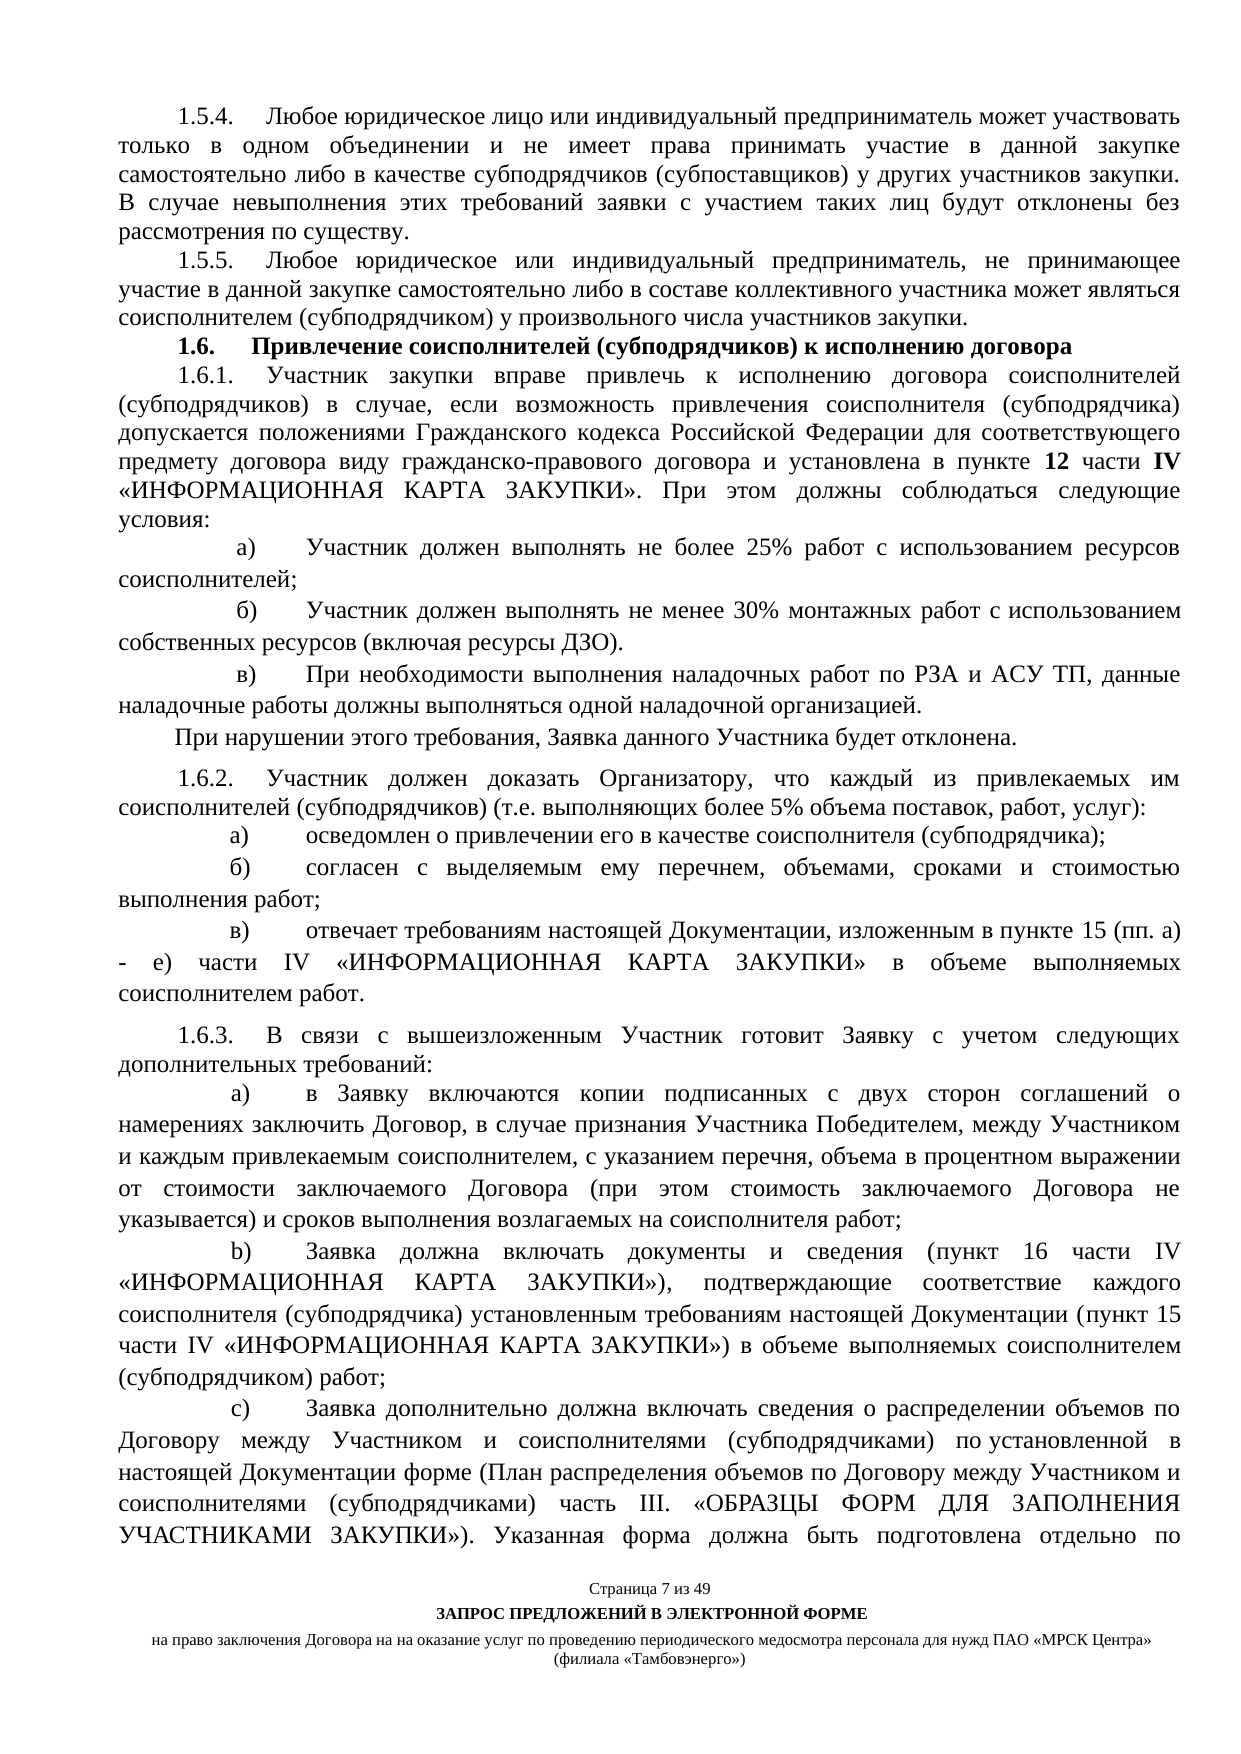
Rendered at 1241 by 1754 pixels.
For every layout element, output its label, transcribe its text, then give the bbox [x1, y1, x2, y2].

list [118, 1393, 1181, 1548]
list При необходимости выполнения наладочных работ по РЗА и АСУ ТП, данные наладочные работы должны выполняться одной наладочной организацией. [118, 659, 1181, 719]
list отвечает требованиям настоящей Документации, изложенным в пункте 15 (пп. а) - е) части IV «ИНФОРМАЦИОННАЯ КАРТА ЗАКУПКИ» в объеме выполняемых соисполнителем работ. [118, 915, 1181, 1007]
subtitle Участник закупки вправе привлечь к исполнению договора соисполнителей (субподрядчиков) в случае, если возможность привлечения соисполнителя (субподрядчика) допускается положениями Гражданского кодекса Российской Федерации для соответствующего предмету договора виду гражданско-правового договора и установлена в пункте 12 части IV «ИНФОРМАЦИОННАЯ КАРТА ЗАКУПКИ». При этом должны соблюдаться следующие условия: [118, 360, 1181, 532]
subtitle Любое юридическое или индивидуальный предприниматель, не принимающее участие в данной закупке самостоятельно либо в составе коллективного участника может являться соисполнителем (субподрядчиком) у произвольного числа участников закупки. [118, 245, 1181, 331]
subtitle Любое юридическое лицо или индивидуальный предприниматель может участвовать только в одном объединении и не имеет права принимать участие в данной закупке самостоятельно либо в качестве субподрядчиков (субпоставщиков) у других участников закупки. В случае невыполнения этих требований заявки с участием таких лиц будут отклонены без рассмотрения по существу. [118, 101, 1181, 245]
list Заявка должна включать документы и сведения (пункт 16 части IV «ИНФОРМАЦИОННАЯ КАРТА ЗАКУПКИ»), подтверждающие соответствие каждого соисполнителя (субподрядчика) установленным требованиям настоящей Документации (пункт 15 части IV «ИНФОРМАЦИОННАЯ КАРТА ЗАКУПКИ») в объеме выполняемых соисполнителем (субподрядчиком) работ; [118, 1236, 1181, 1391]
list Участник должен выполнять не более 25% работ c использованием ресурсов соисполнителей; [118, 532, 1181, 593]
list согласен с выделяемым ему перечнем, объемами, сроками и стоимостью выполнения работ; [118, 852, 1181, 912]
subtitle В связи с вышеизложенным Участник готовит Заявку с учетом следующих дополнительных требований: [118, 1020, 1181, 1078]
text При нарушении этого требования, Заявка данного Участника будет отклонена. [174, 722, 1181, 751]
list в Заявку включаются копии подписанных с двух сторон соглашений о намерениях заключить Договор, в случае признания Участника Победителем, между Участником и каждым привлекаемым соисполнителем, с указанием перечня, объема в процентном выражении от стоимости заключаемого Договора (при этом стоимость заключаемого Договора не указывается) и сроков выполнения возлагаемых на соисполнителя работ; [118, 1078, 1181, 1233]
subtitle Участник должен доказать Организатору, что каждый из привлекаемых им соисполнителей (субподрядчиков) (т.е. выполняющих более 5% объема поставок, работ, услуг): [118, 763, 1181, 821]
list осведомлен о привлечении его в качестве соисполнителя (субподрядчика); [118, 821, 1181, 849]
subtitle Привлечение соисполнителей (субподрядчиков) к исполнению договора [118, 331, 1181, 360]
list Участник должен выполнять не менее 30% монтажных работ c использованием собственных ресурсов (включая ресурсы ДЗО). [118, 596, 1181, 656]
